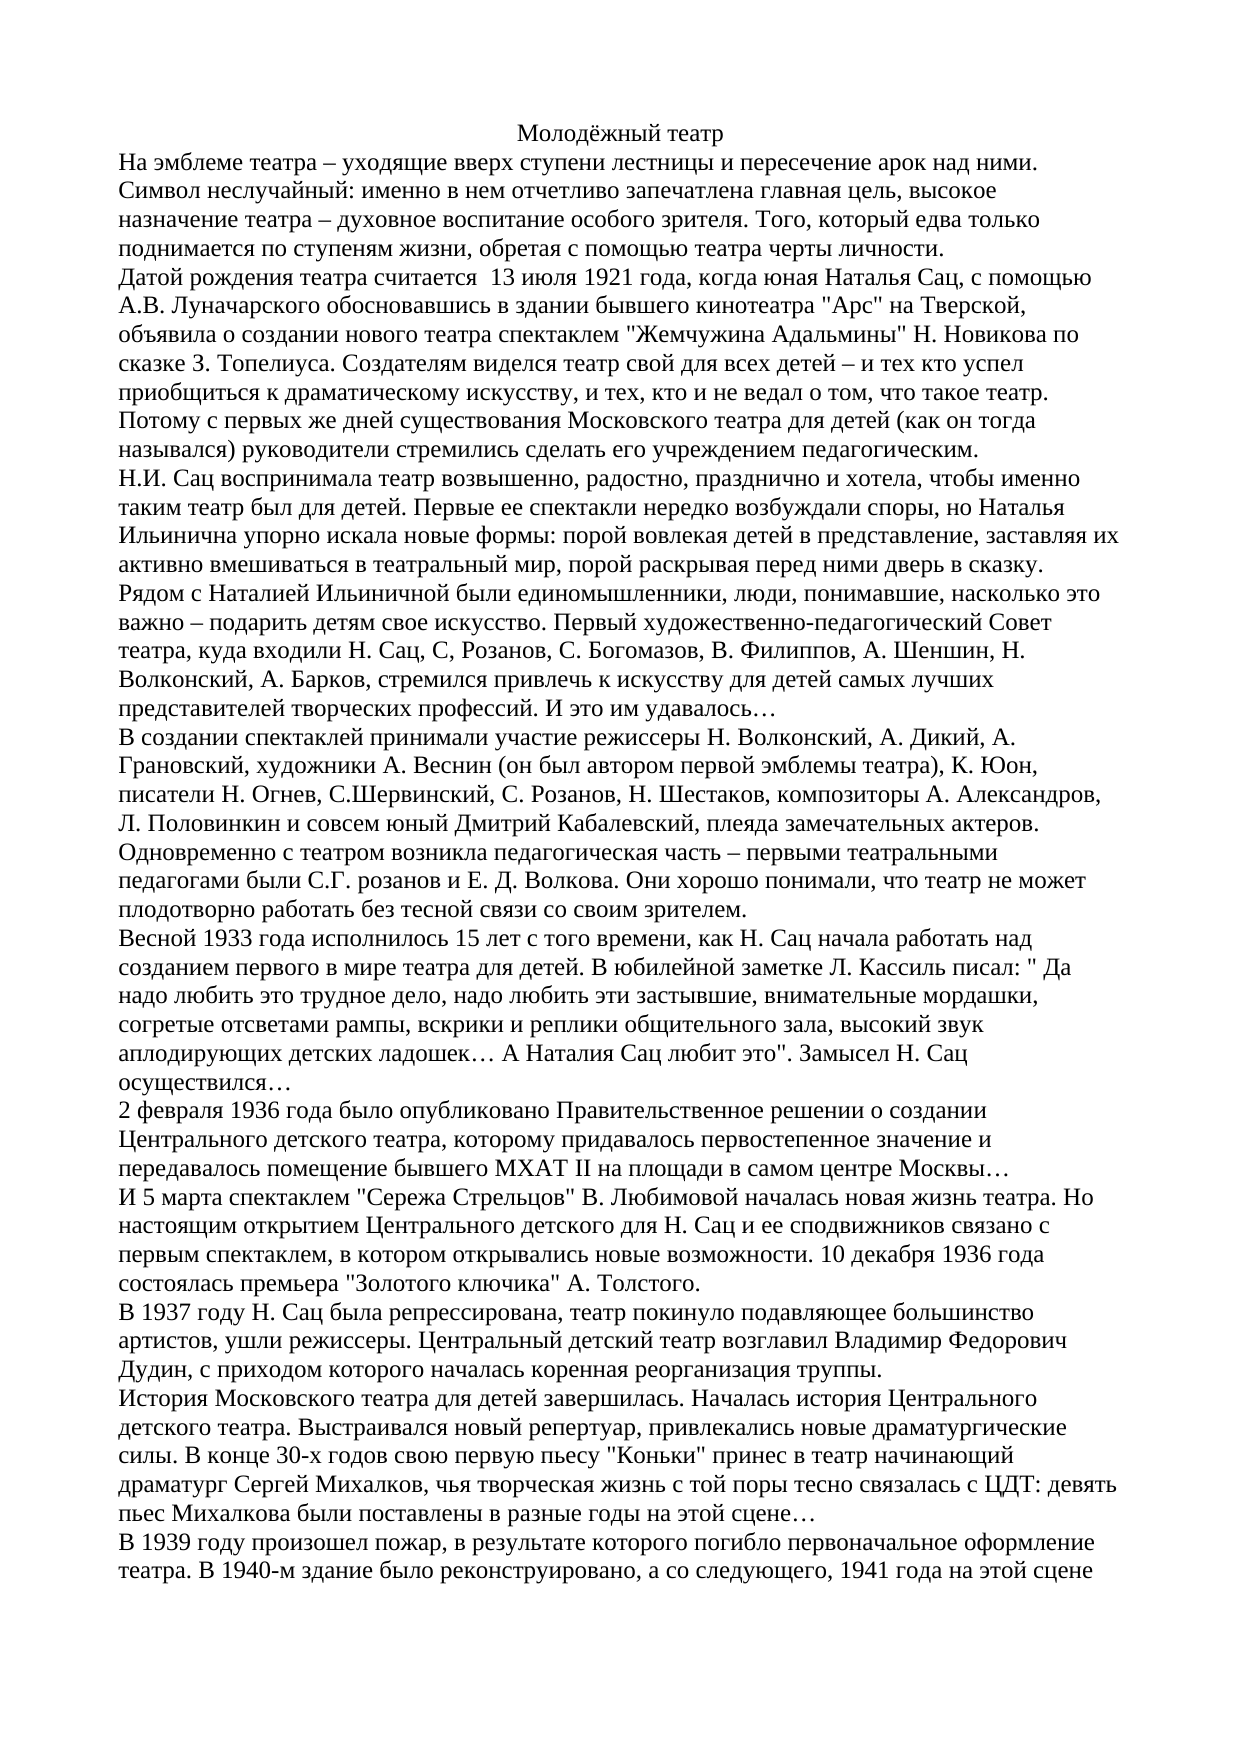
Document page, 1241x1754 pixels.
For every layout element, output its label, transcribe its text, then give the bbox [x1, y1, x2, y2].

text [118, 1527, 1122, 1584]
text Одновременно с театром возникла педагогическая часть – первыми театральными педагогами были С.Г. розанов и Е. Д. Волкова. Они хорошо понимали, что театр не может плодотворно работать без тесной связи со своим зрителем. [118, 837, 1122, 923]
text Рядом с Наталией Ильиничной были единомышленники, люди, понимавшие, насколько это важно – подарить детям свое искусство. Первый художественно-педагогический Совет театра, куда входили Н. Сац, С, Розанов, С. Богомазов, В. Филиппов, А. Шеншин, Н. Волконский, А. Барков, стремился привлечь к искусству для детей самых лучших представителей творческих профессий. И это им удавалось… [118, 578, 1122, 722]
text Весной 1933 года исполнилось 15 лет с того времени, как Н. Сац начала работать над созданием первого в мире театра для детей. В юбилейной заметке Л. Кассиль писал: " Да надо любить это трудное дело, надо любить эти застывшие, внимательные мордашки, согретые отсветами рампы, вскрики и реплики общительного зала, высокий звук аплодирующих детских ладошек… А Наталия Сац любит это". Замысел Н. Сац осуществился… [118, 923, 1122, 1096]
text На эмблеме театра – уходящие вверх ступени лестницы и пересечение арок над ними. Символ неслучайный: именно в нем отчетливо запечатлена главная цель, высокое назначение театра – духовное воспитание особого зрителя. Того, который едва только поднимается по ступеням жизни, обретая с помощью театра черты личности. [118, 147, 1122, 262]
text Датой рождения театра считается 13 июля 1921 года, когда юная Наталья Сац, с помощью А.В. Луначарского обосновавшись в здании бывшего кинотеатра "Арс" на Тверской, объявила о создании нового театра спектаклем "Жемчужина Адальмины" Н. Новикова по сказке З. Топелиуса. Создателям виделся театр свой для всех детей – и тех кто успел приобщиться к драматическому искусству, и тех, кто и не ведал о том, что такое театр. Потому с первых же дней существования Московского театра для детей (как он тогда назывался) руководители стремились сделать его учреждением педагогическим. [118, 262, 1122, 463]
text В 1937 году Н. Сац была репрессирована, театр покинуло подавляющее большинство артистов, ушли режиссеры. Центральный детский театр возглавил Владимир Федорович Дудин, с приходом которого началась коренная реорганизация труппы. [118, 1297, 1122, 1383]
text История Московского театра для детей завершилась. Началась история Центрального детского театра. Выстраивался новый репертуар, привлекались новые драматургические силы. В конце 30-х годов свою первую пьесу "Коньки" принес в театр начинающий драматург Сергей Михалков, чья творческая жизнь с той поры тесно связалась с ЦДТ: девять пьес Михалкова были поставлены в разные годы на этой сцене… [118, 1383, 1122, 1527]
title Молодёжный театр [118, 118, 1122, 147]
text 2 февраля 1936 года было опубликовано Правительственное решении о создании Центрального детского театра, которому придавалось первостепенное значение и передавалось помещение бывшего МХАТ II на площади в самом центре Москвы… [118, 1096, 1122, 1182]
text В создании спектаклей принимали участие режиссеры Н. Волконский, А. Дикий, А. Грановский, художники А. Веснин (он был автором первой эмблемы театра), К. Юон, писатели Н. Огнев, С.Шервинский, С. Розанов, Н. Шестаков, композиторы А. Александров, Л. Половинкин и совсем юный Дмитрий Кабалевский, плеяда замечательных актеров. [118, 722, 1122, 837]
text И 5 марта спектаклем "Сережа Стрельцов" В. Любимовой началась новая жизнь театра. Но настоящим открытием Центрального детского для Н. Сац и ее сподвижников связано с первым спектаклем, в котором открывались новые возможности. 10 декабря 1936 года состоялась премьера "Золотого ключика" А. Толстого. [118, 1182, 1122, 1297]
text Н.И. Сац воспринимала театр возвышенно, радостно, празднично и хотела, чтобы именно таким театр был для детей. Первые ее спектакли нередко возбуждали споры, но Наталья Ильинична упорно искала новые формы: порой вовлекая детей в представление, заставляя их активно вмешиваться в театральный мир, порой раскрывая перед ними дверь в сказку. [118, 463, 1122, 578]
